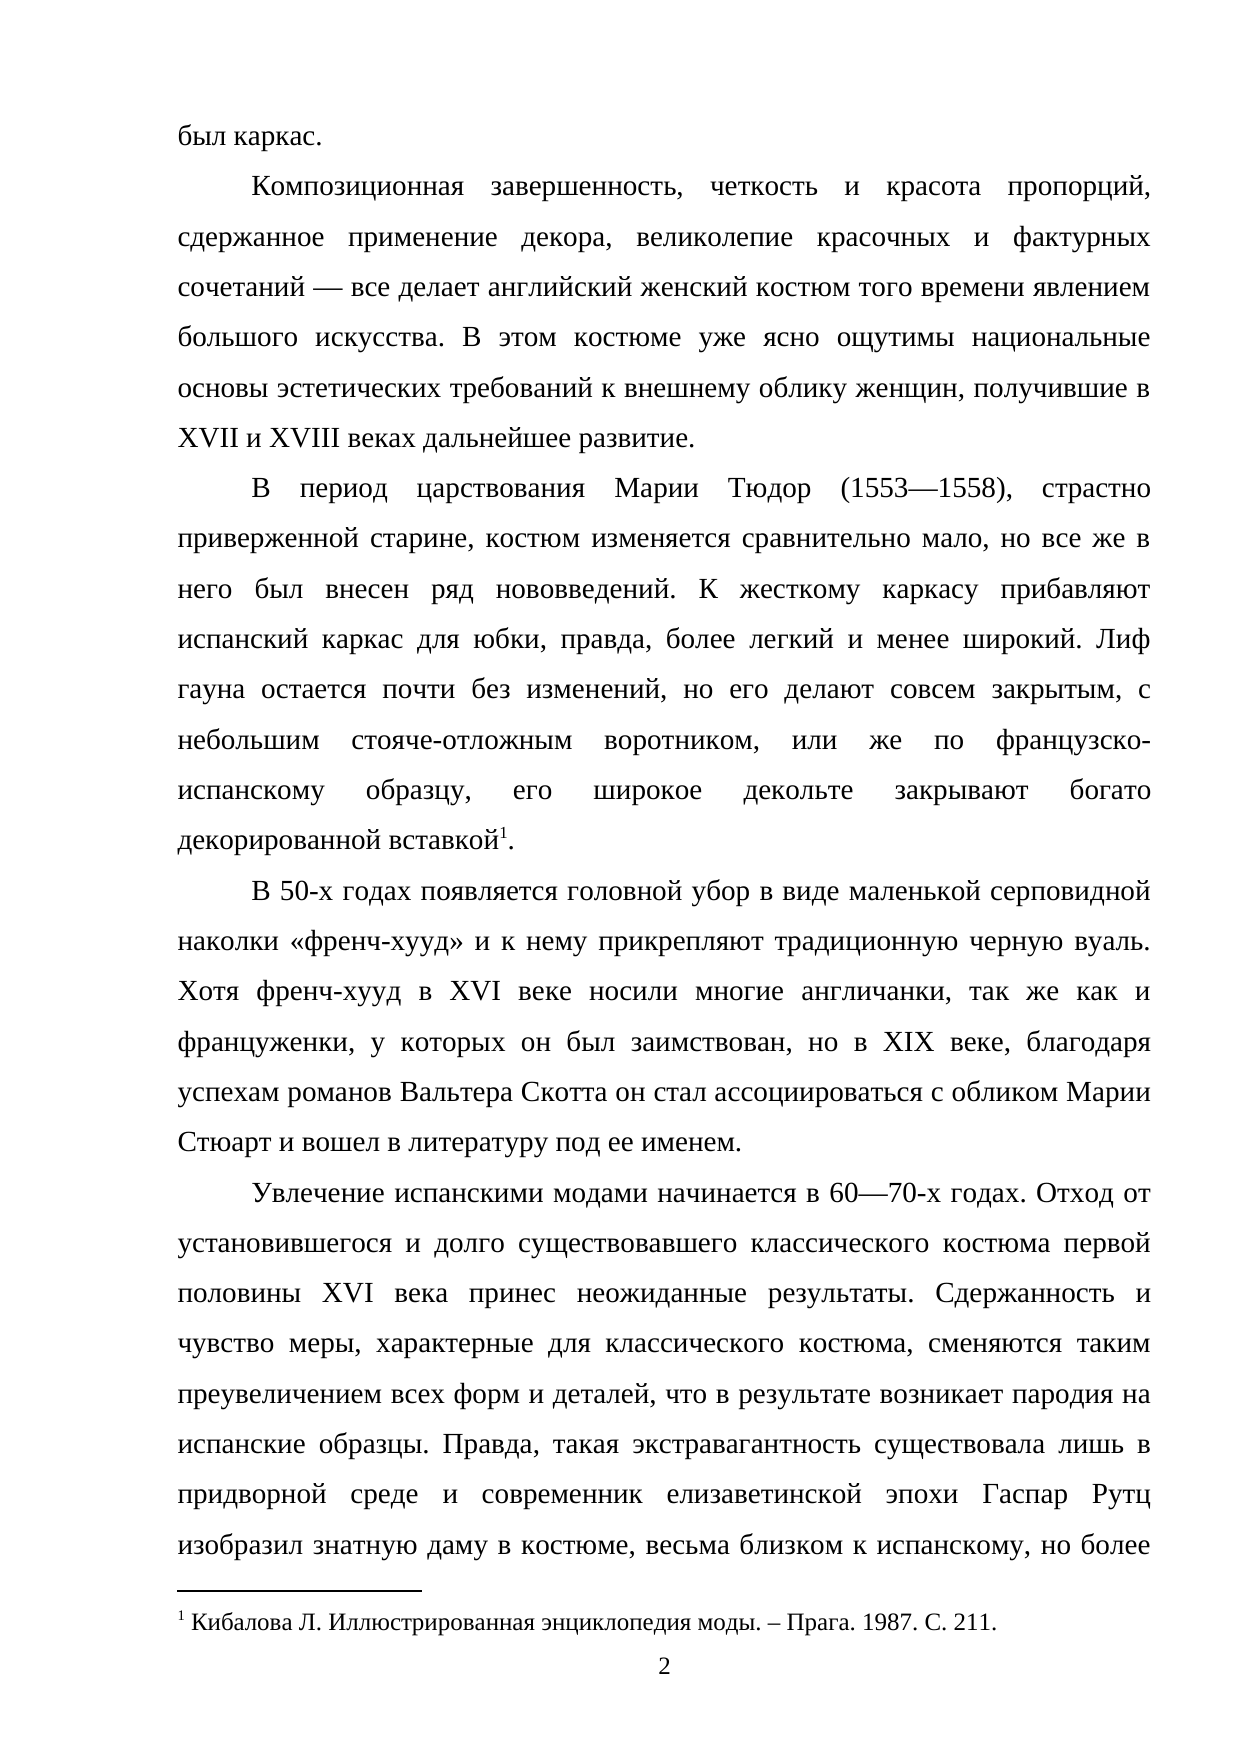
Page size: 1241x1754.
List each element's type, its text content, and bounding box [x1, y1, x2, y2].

text В 50-х годах появляется головной убор в виде маленькой серповидной наколки «френч-хууд» и к нему прикрепляют традиционную черную вуаль. Хотя френч-хууд в XVI веке носили многие англичанки, так же как и француженки, у которых он был заимствован, но в XIX веке, благодаря успехам романов Вальтера Скотта он стал ассоциироваться с обликом Марии Стюарт и вошел в литературу под ее именем. [177, 873, 1152, 1158]
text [177, 1175, 1152, 1560]
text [177, 118, 1152, 152]
text В период царствования Марии Тюдор (1553—1558), страстно приверженной старине, костюм изменяется сравнительно мало, но все же в него был внесен ряд нововведений. К жесткому каркасу прибавляют испанский каркас для юбки, правда, более легкий и менее широкий. Лиф гауна остается почти без изменений, но его делают совсем закрытым, с небольшим стояче-отложным воротником, или же по французско-испанскому образцу, его широкое декольте закрывают богато декорированной вставкой. [177, 470, 1152, 856]
text Композиционная завершенность, четкость и красота пропорций, сдержанное применение декора, великолепие красочных и фактурных сочетаний — все делает английский женский костюм того времени явлением большого искусства. В этом костюме уже ясно ощутимы национальные основы эстетических требований к внешнему облику женщин, получившие в XVII и XVIII веках дальнейшее развитие. [177, 168, 1152, 453]
